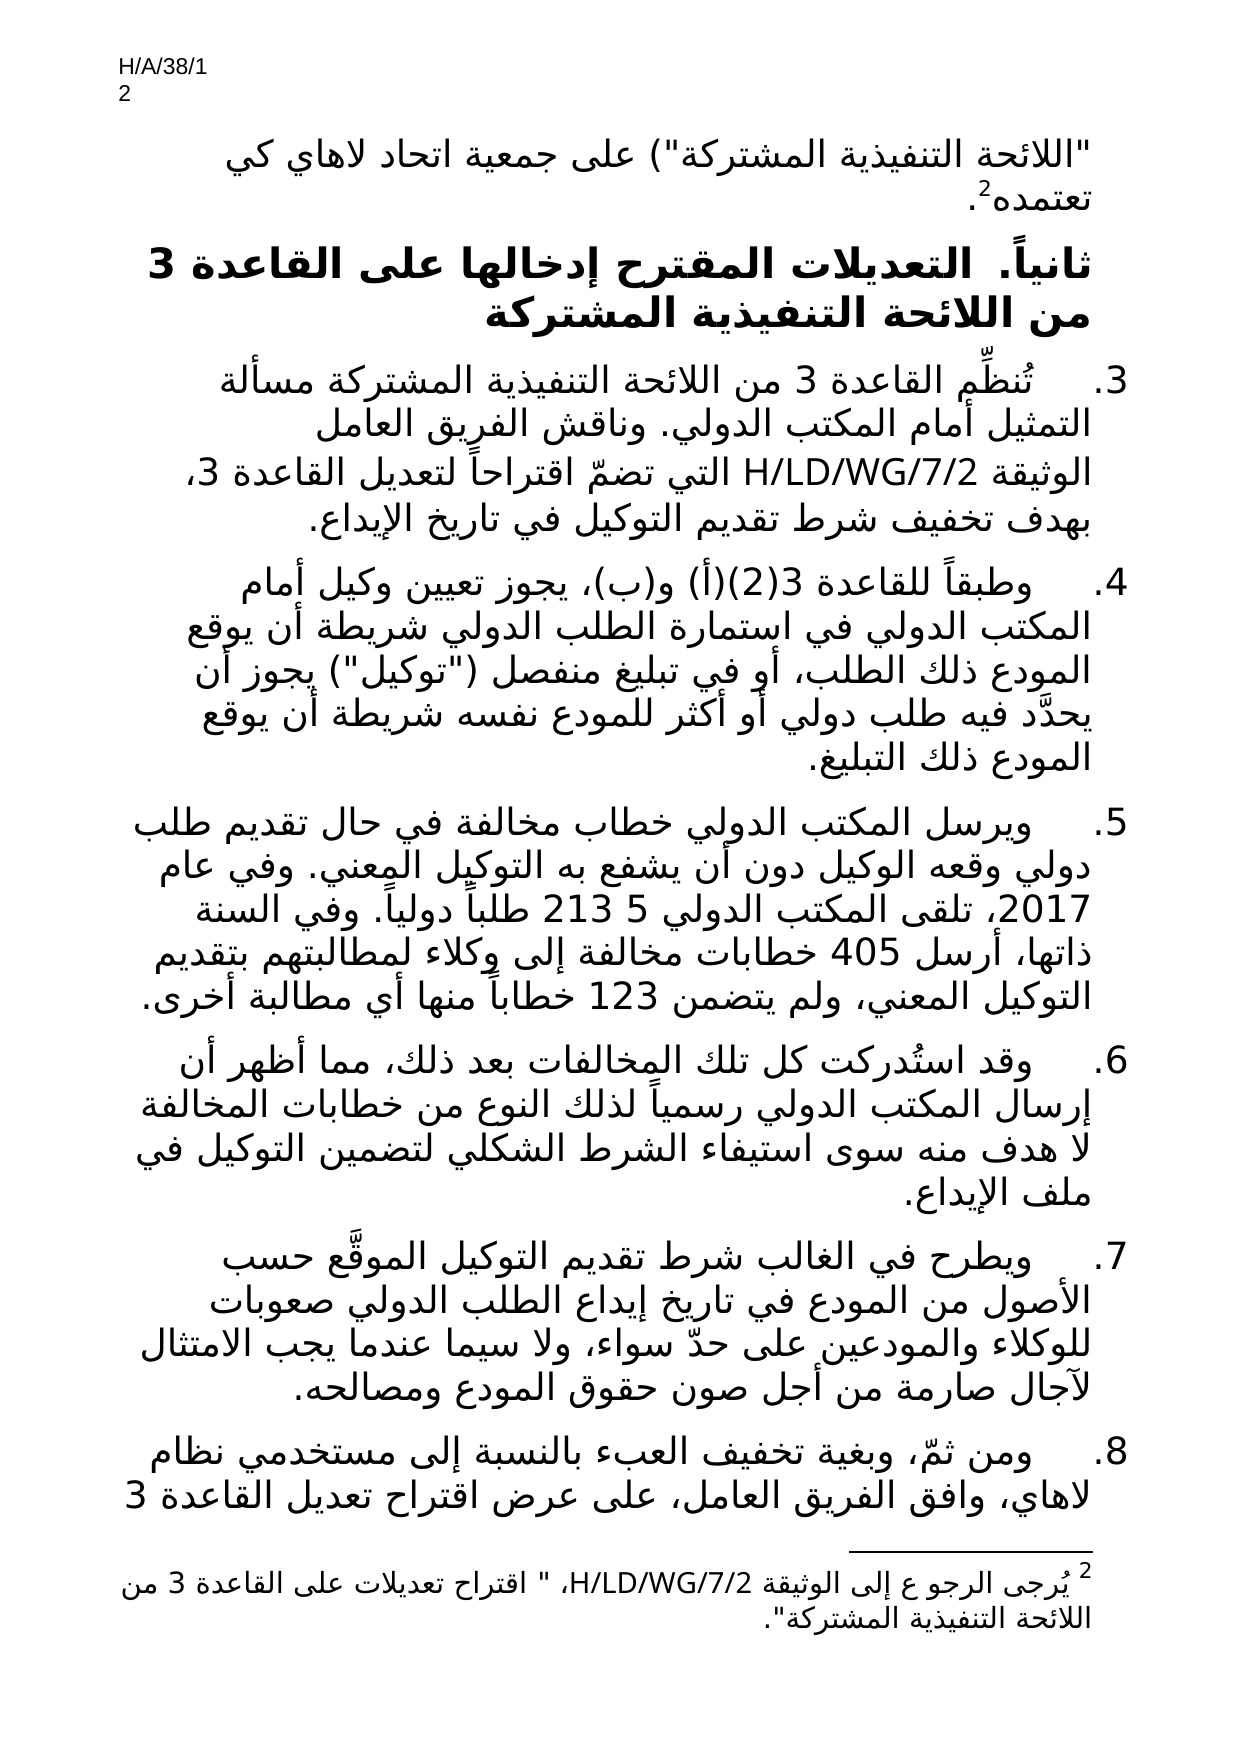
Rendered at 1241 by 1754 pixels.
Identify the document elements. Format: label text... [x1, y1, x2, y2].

subtitle ثانياً. التعديلات المقترح إدخالها على القاعدة 3 من اللائحة التنفيذية المشتركة [118, 240, 1092, 337]
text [118, 1430, 1092, 1517]
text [118, 132, 1092, 219]
text ويطرح في الغالب شرط تقديم التوكيل الموقَّع حسب الأصول من المودع في تاريخ إيداع الطلب الدولي صعوبات للوكلاء والمودعين على حدّ سواء، ولا سيما عندما يجب الامتثال لآجال صارمة من أجل صون حقوق المودع ومصالحه. [118, 1234, 1092, 1409]
text وطبقاً للقاعدة 3(2)(أ) و(ب)، يجوز تعيين وكيل أمام المكتب الدولي في استمارة الطلب الدولي شريطة أن يوقع المودع ذلك الطلب، أو في تبليغ منفصل ("توكيل") يجوز أن يحدَّد فيه طلب دولي أو أكثر للمودع نفسه شريطة أن يوقع المودع ذلك التبليغ. [118, 561, 1092, 779]
text تُنظِّم القاعدة 3 من اللائحة التنفيذية المشتركة مسألة التمثيل أمام المكتب الدولي. وناقش الفريق العامل الوثيقة H/LD/WG/7/2 التي تضمّ اقتراحاً لتعديل القاعدة 3، بهدف تخفيف شرط تقديم التوكيل في تاريخ الإيداع. [118, 358, 1092, 540]
text ويرسل المكتب الدولي خطاب مخالفة في حال تقديم طلب دولي وقعه الوكيل دون أن يشفع به التوكيل المعني. وفي عام 2017، تلقى المكتب الدولي 213 5 طلباً دولياً. وفي السنة ذاتها، أرسل 405 خطابات مخالفة إلى وكلاء لمطالبتهم بتقديم التوكيل المعني، ولم يتضمن 123 خطاباً منها أي مطالبة أخرى. [118, 800, 1092, 1018]
text وقد استُدركت كل تلك المخالفات بعد ذلك، مما أظهر أن إرسال المكتب الدولي رسمياً لذلك النوع من خطابات المخالفة لا هدف منه سوى استيفاء الشرط الشكلي لتضمين التوكيل في ملف الإيداع. [118, 1039, 1092, 1214]
